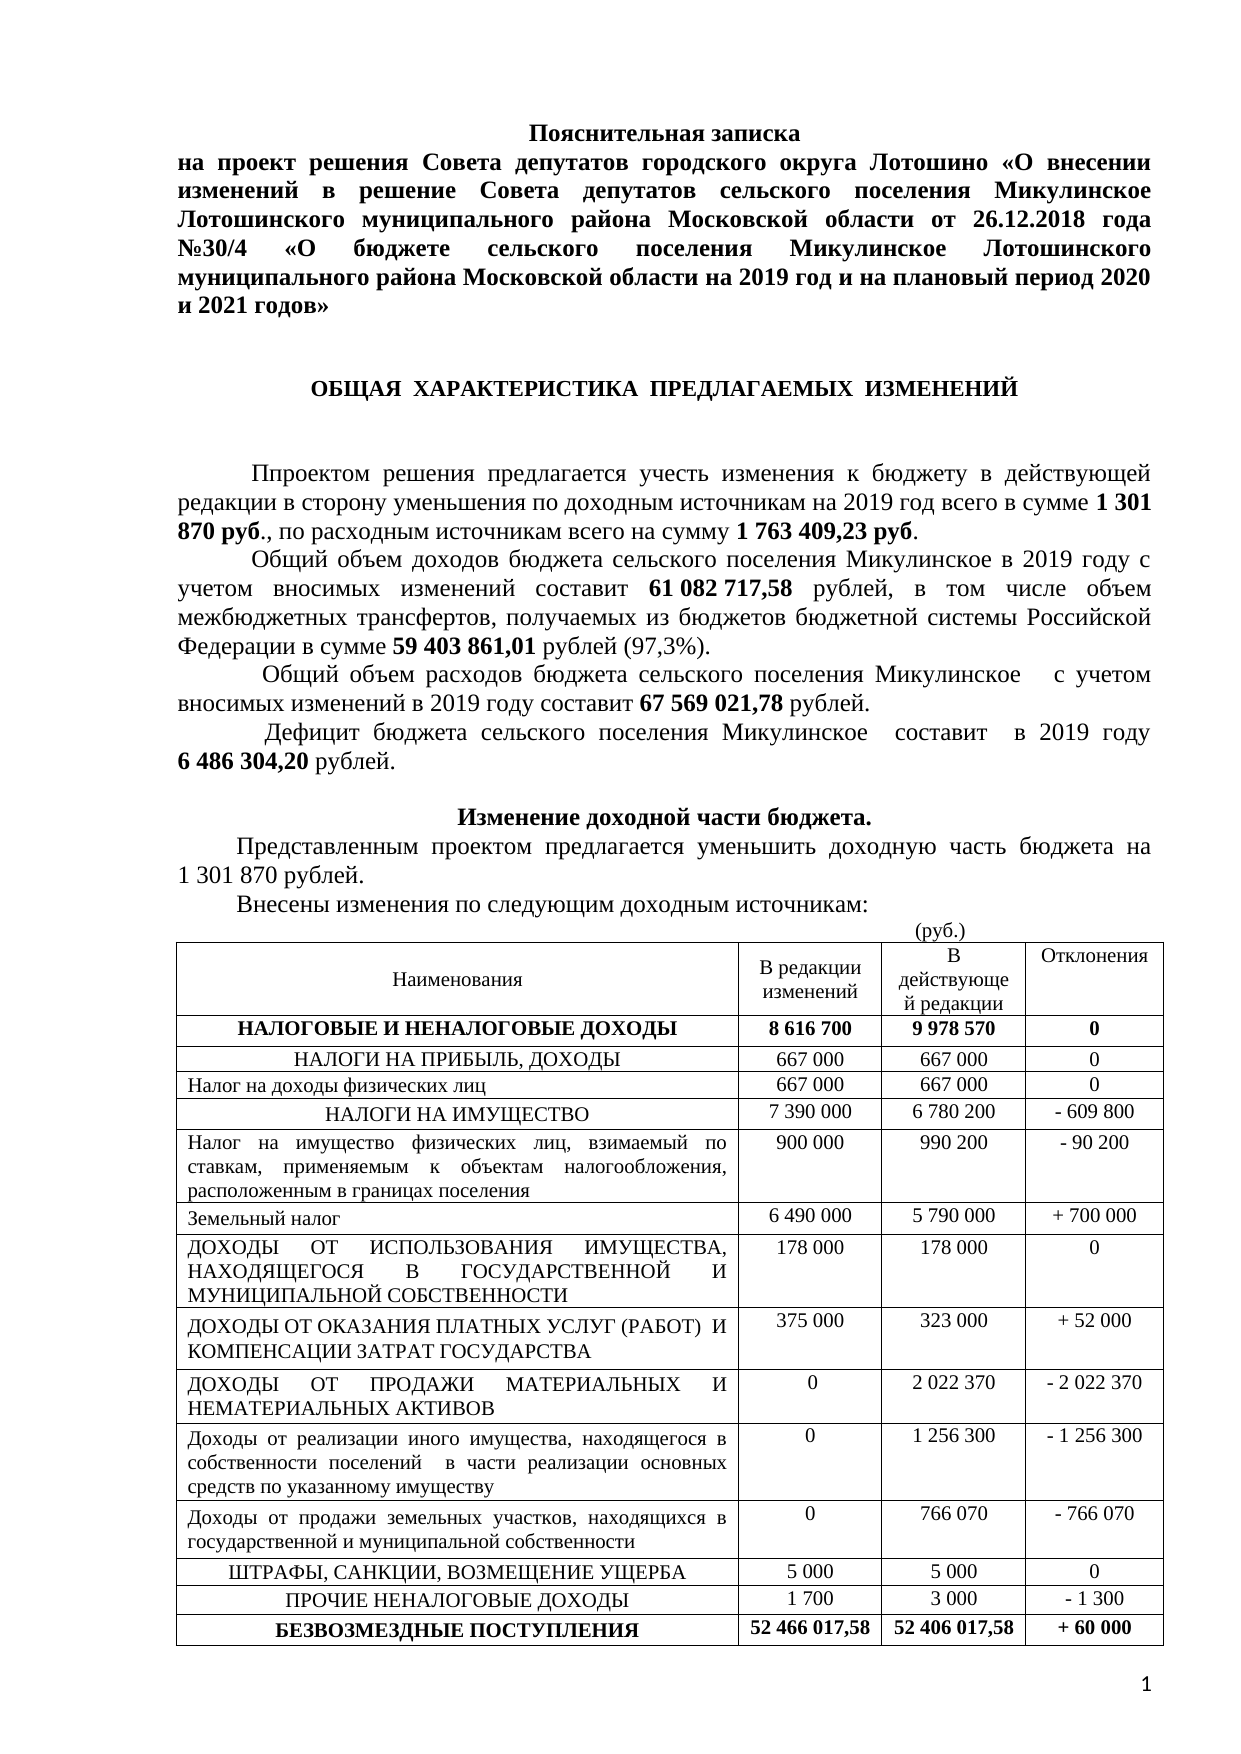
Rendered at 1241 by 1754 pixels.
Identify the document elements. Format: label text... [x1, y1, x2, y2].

table_cell 667 000 [739, 1072, 881, 1098]
text ОБЩАЯ ХАРАКТЕРИСТИКА ПРЕДЛАГАЕМЫХ ИЗМЕНЕНИЙ [177, 373, 1152, 401]
table_cell 3 000 [882, 1586, 1025, 1614]
table_cell 5 790 000 [882, 1203, 1025, 1233]
table_cell + 60 000 [1026, 1615, 1163, 1645]
table_cell 667 000 [882, 1047, 1025, 1071]
table_cell 0 [739, 1370, 881, 1422]
table_cell 5 000 [739, 1559, 881, 1585]
table_cell - 90 200 [1026, 1130, 1163, 1202]
text Пояснительная записка [177, 118, 1152, 147]
text Внесены изменения по следующим доходным источникам: [177, 889, 1152, 917]
table_cell 178 000 [739, 1235, 881, 1307]
table_cell - 1 300 [1026, 1586, 1163, 1614]
table_cell 0 [739, 1501, 881, 1558]
table_cell 1 700 [739, 1586, 881, 1614]
table_cell НАЛОГИ НА ПРИБЫЛЬ, ДОХОДЫ [177, 1047, 738, 1071]
table_cell - 609 800 [1026, 1099, 1163, 1129]
table_cell 0 [1026, 1072, 1163, 1098]
text Ппроектом решения предлагается учесть изменения к бюджету в действующей редакции в сторону уменьшения по доходным источникам на 2019 год всего в сумме 1 301 870 руб., по расходным источникам всего на сумму 1 763 409,23 руб. [177, 458, 1152, 544]
table_cell БЕЗВОЗМЕЗДНЫЕ ПОСТУПЛЕНИЯ [177, 1615, 738, 1645]
table_cell - 2 022 370 [1026, 1370, 1163, 1422]
table_cell - 1 256 300 [1026, 1424, 1163, 1500]
table_cell НАЛОГИ НА ИМУЩЕСТВО [177, 1099, 738, 1129]
table_cell ДОХОДЫ ОТ ИСПОЛЬЗОВАНИЯ ИМУЩЕСТВА, НАХОДЯЩЕГОСЯ В ГОСУДАРСТВЕННОЙ И МУНИЦИПАЛЬНОЙ СОБСТВЕННОСТИ [177, 1235, 738, 1307]
table_cell ДОХОДЫ ОТ ПРОДАЖИ МАТЕРИАЛЬНЫХ И НЕМАТЕРИАЛЬНЫХ АКТИВОВ [177, 1370, 738, 1422]
table_cell Доходы от реализации иного имущества, находящегося в собственности поселений в части реализации основных средств по указанному имуществу [177, 1424, 738, 1500]
table_cell ШТРАФЫ, САНКЦИИ, ВОЗМЕЩЕНИЕ УЩЕРБА [177, 1559, 738, 1585]
table_cell 7 390 000 [739, 1099, 881, 1129]
table_cell 990 200 [882, 1130, 1025, 1202]
table_cell 178 000 [882, 1235, 1025, 1307]
table_cell Налог на имущество физических лиц, взимаемый по ставкам, применяемым к объектам налогообложения, расположенным в границах поселения [177, 1130, 738, 1202]
table_cell + 52 000 [1026, 1308, 1163, 1369]
table_cell 8 616 700 [739, 1016, 881, 1046]
table_cell 900 000 [739, 1130, 881, 1202]
text Дефицит бюджета сельского поселения Микулинское составит в 2019 году 6 486 304,20 рублей. [177, 717, 1152, 774]
table_cell ДОХОДЫ ОТ ОКАЗАНИЯ ПЛАТНЫХ УСЛУГ (РАБОТ) И КОМПЕНСАЦИИ ЗАТРАТ ГОСУДАРСТВА [177, 1308, 738, 1369]
table_cell 6 490 000 [739, 1203, 881, 1233]
table_cell 667 000 [739, 1047, 881, 1071]
table_header В редакции изменений [739, 943, 881, 1015]
table_cell Доходы от продажи земельных участков, находящихся в государственной и муниципальной собственности [177, 1501, 738, 1558]
table_cell 0 [739, 1424, 881, 1500]
text Изменение доходной части бюджета. [177, 802, 1152, 831]
table_header Наименования [177, 943, 738, 1015]
table_cell + 700 000 [1026, 1203, 1163, 1233]
text (руб.) [177, 917, 1152, 942]
table_cell 9 978 570 [882, 1016, 1025, 1046]
table_cell Земельный налог [177, 1203, 738, 1233]
table_cell 6 780 200 [882, 1099, 1025, 1129]
table_cell 1 256 300 [882, 1424, 1025, 1500]
table_cell 766 070 [882, 1501, 1025, 1558]
table_cell 52 406 017,58 [882, 1615, 1025, 1645]
text на проект решения Совета депутатов городского округа Лотошино «О внесении изменений в решение Совета депутатов сельского поселения Микулинское Лотошинского муниципального района Московской области от 26.12.2018 года №30/4 «О бюджете сельского поселения Микулинское Лотошинского муниципального района Московской области на 2019 год и на плановый период 2020 и 2021 годов» [177, 147, 1152, 319]
table_cell 323 000 [882, 1308, 1025, 1369]
table_cell Налог на доходы физических лиц [177, 1072, 738, 1098]
table_cell 667 000 [882, 1072, 1025, 1098]
table_cell 0 [1026, 1016, 1163, 1046]
table_cell НАЛОГОВЫЕ И НЕНАЛОГОВЫЕ ДОХОДЫ [177, 1016, 738, 1046]
table_cell 0 [1026, 1235, 1163, 1307]
table_cell - 766 070 [1026, 1501, 1163, 1558]
table_cell 375 000 [739, 1308, 881, 1369]
table_header Отклонения [1026, 943, 1163, 1015]
table_cell 2 022 370 [882, 1370, 1025, 1422]
table_cell 52 466 017,58 [739, 1615, 881, 1645]
table_cell ПРОЧИЕ НЕНАЛОГОВЫЕ ДОХОДЫ [177, 1586, 738, 1614]
table_cell 0 [1026, 1559, 1163, 1585]
text Общий объем расходов бюджета сельского поселения Микулинское с учетом вносимых изменений в 2019 году составит 67 569 021,78 рублей. [177, 659, 1152, 717]
table_cell 0 [1026, 1047, 1163, 1071]
table_header В действующей редакции [882, 943, 1025, 1015]
table_cell 5 000 [882, 1559, 1025, 1585]
text Общий объем доходов бюджета сельского поселения Микулинское в 2019 году с учетом вносимых изменений составит 61 082 717,58 рублей, в том числе объем межбюджетных трансфертов, получаемых из бюджетов бюджетной системы Российской Федерации в сумме 59 403 861,01 рублей (97,3%). [177, 544, 1152, 659]
text Представленным проектом предлагается уменьшить доходную часть бюджета на 1 301 870 рублей. [177, 831, 1152, 889]
